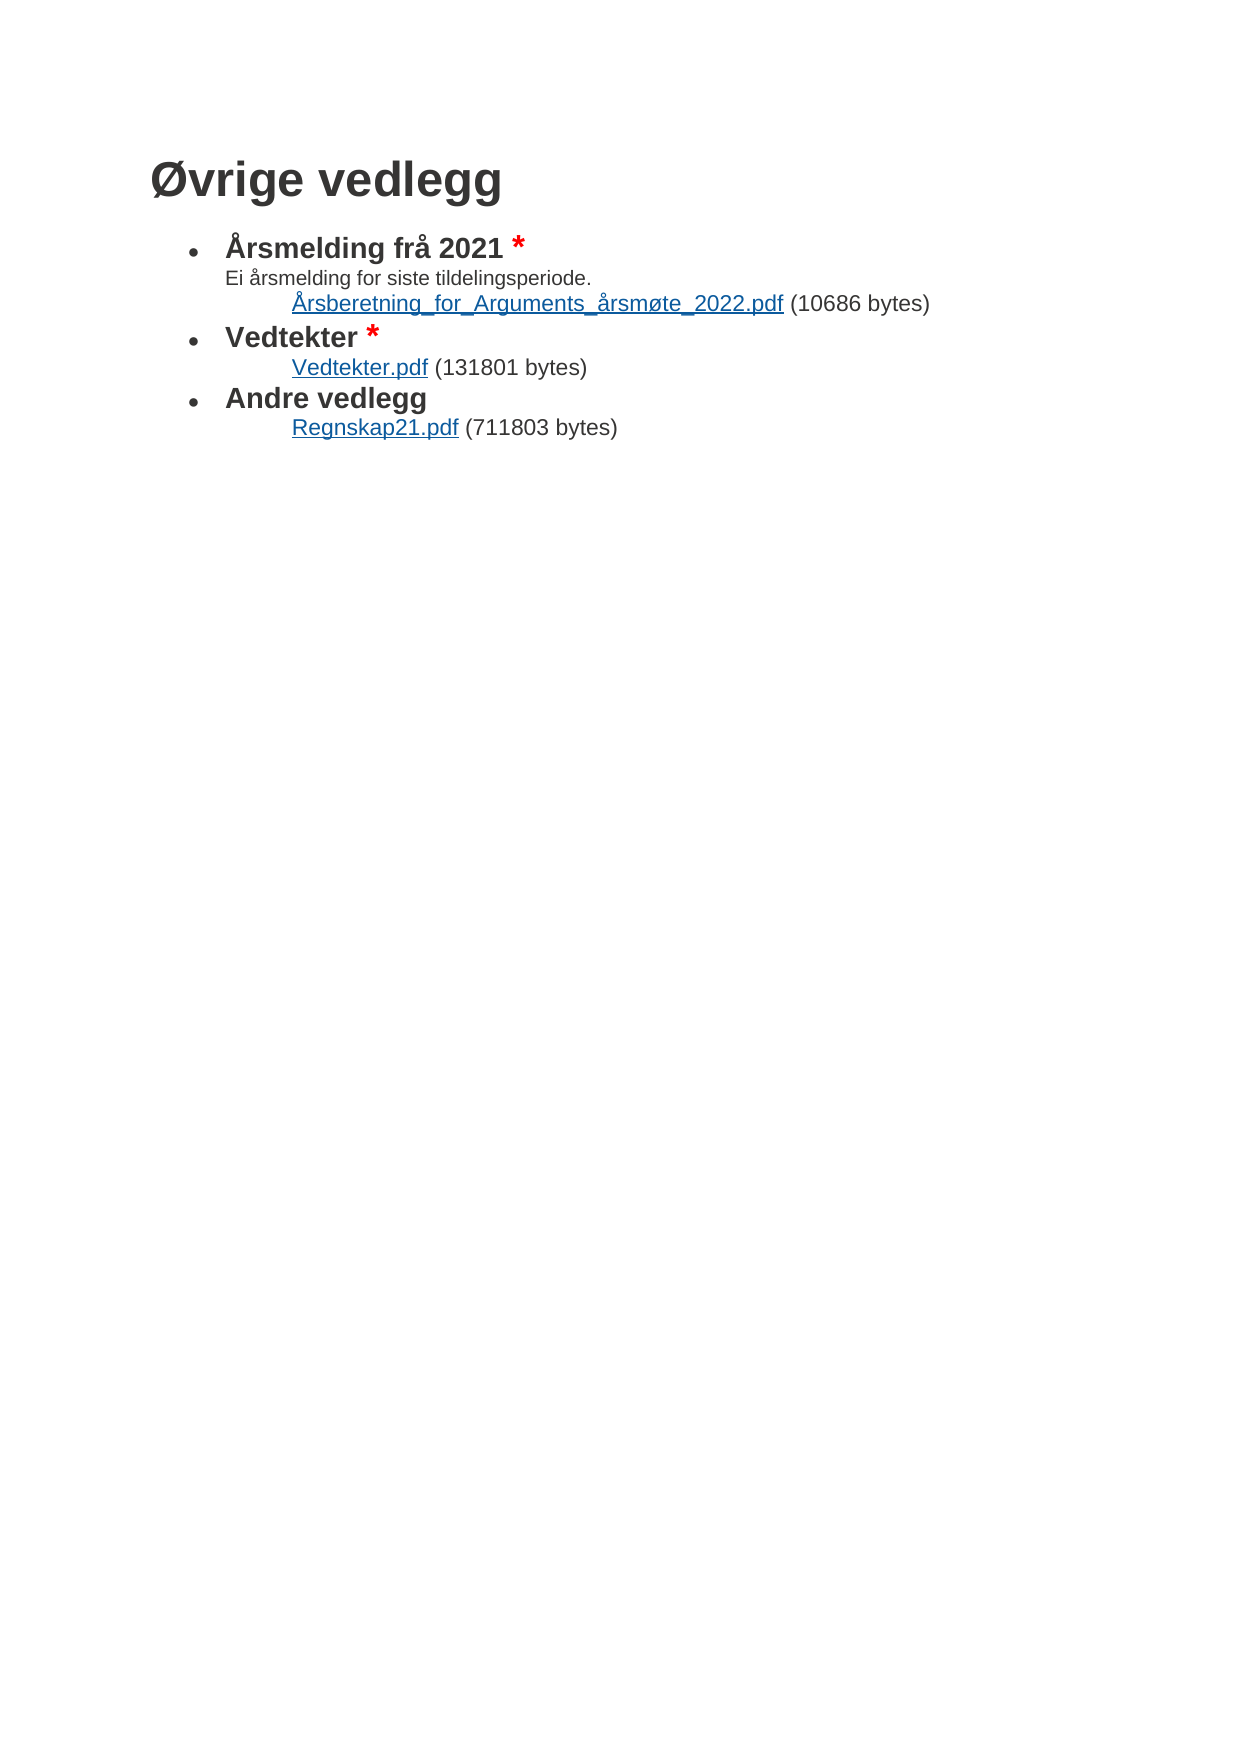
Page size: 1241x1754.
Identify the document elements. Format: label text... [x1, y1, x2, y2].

list Årsmelding frå 2021 * Ei årsmelding for siste tildelingsperiode. [187, 227, 1090, 289]
list Andre vedlegg [187, 381, 1090, 414]
list Årsberetning_for_Arguments_årsmøte_2022.pdf (10686 bytes) [292, 289, 1090, 316]
list Vedtekter.pdf (131801 bytes) [292, 354, 1090, 381]
list Vedtekter * [187, 316, 1090, 354]
list Regnskap21.pdf (711803 bytes) [292, 414, 1090, 441]
subtitle Øvrige vedlegg [150, 150, 1090, 206]
